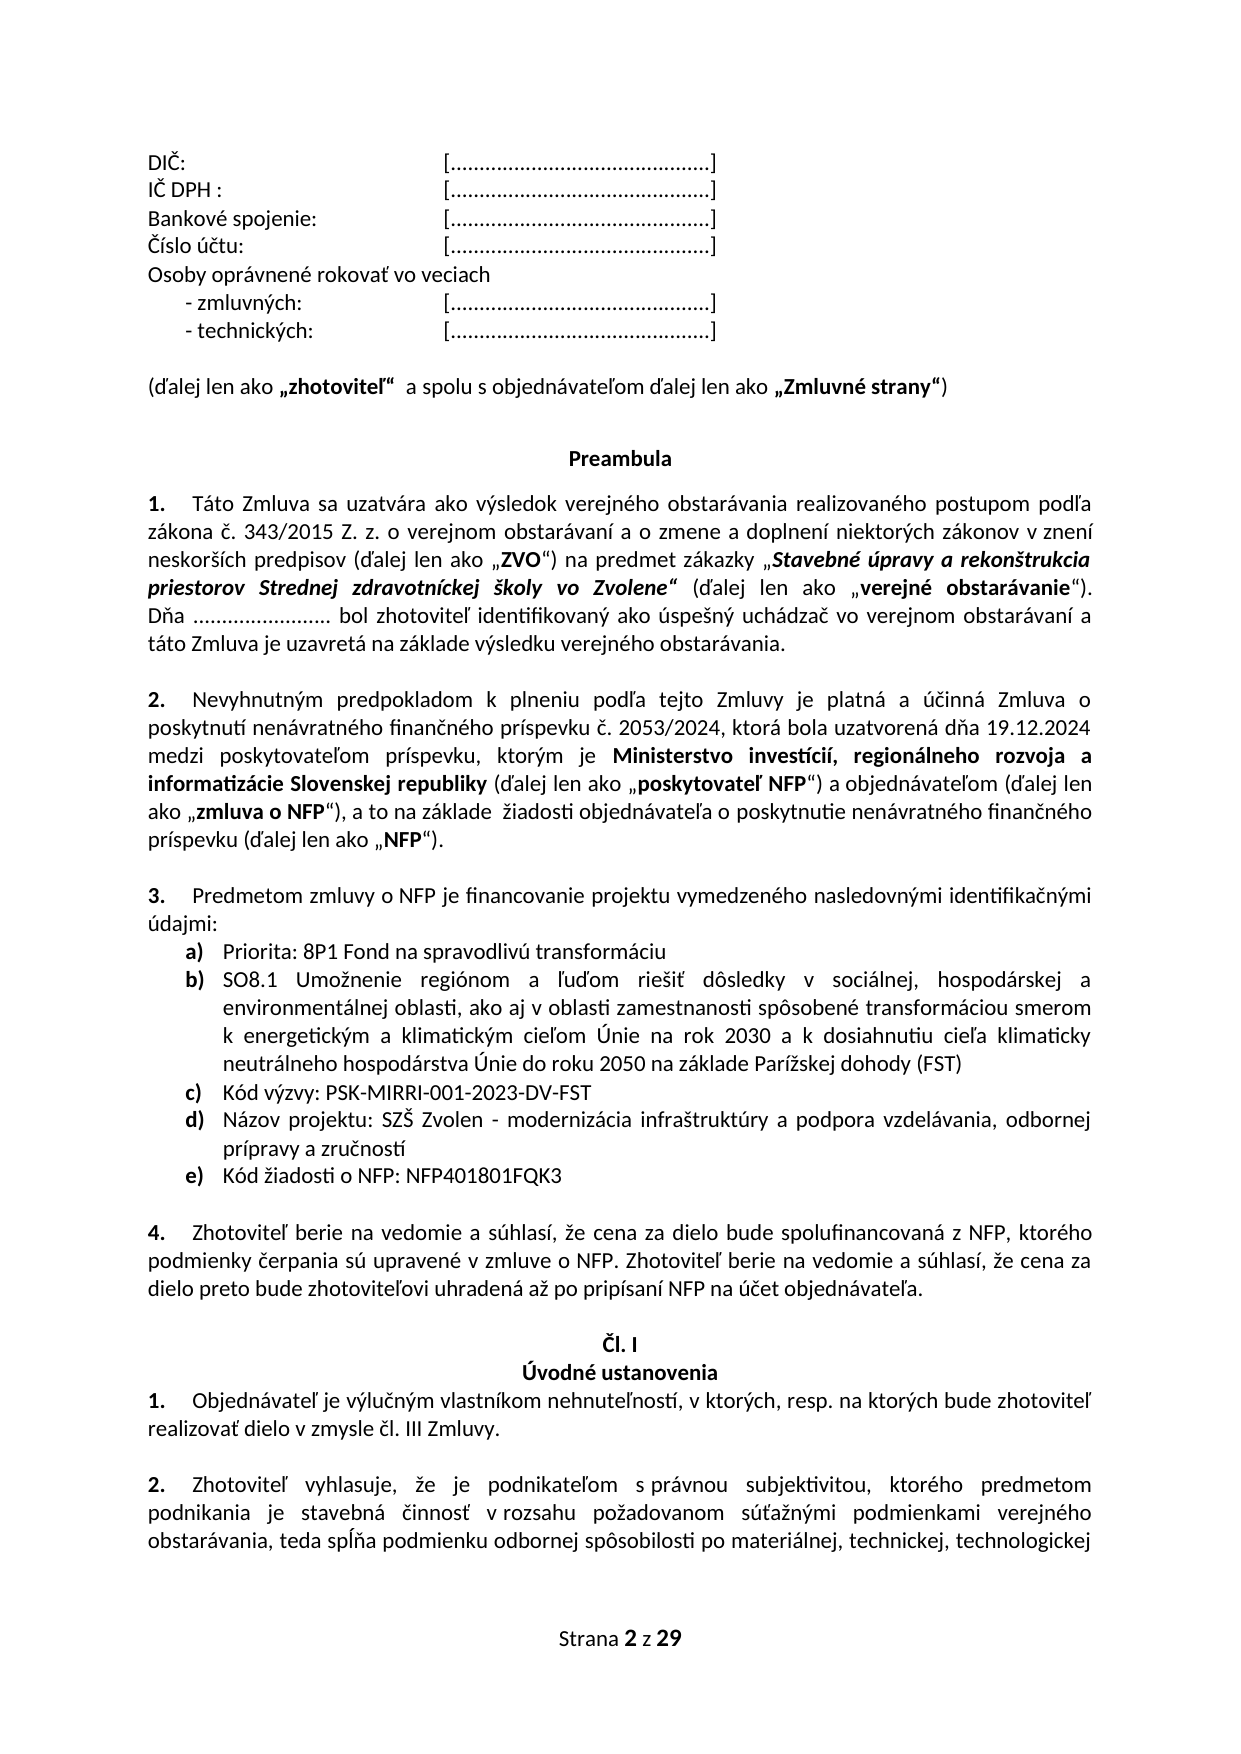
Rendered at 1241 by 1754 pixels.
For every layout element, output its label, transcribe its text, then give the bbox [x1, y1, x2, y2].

list - zmluvných: [.............................................] [185, 288, 1093, 316]
text Číslo účtu: [.............................................] [118, 232, 1093, 260]
list Kód výzvy: PSK-MIRRI-001-2023-DV-FST [185, 1078, 1093, 1106]
list SO8.1 Umožnenie regiónom a ľuďom riešiť dôsledky v sociálnej, hospodárskej a environmentálnej oblasti, ako aj v oblasti zamestnanosti spôsobené transformáciou smerom k energetickým a klimatickým cieľom Únie na rok 2030 a k dosiahnutiu cieľa klimaticky neutrálneho hospodárstva Únie do roku 2050 na základe Parížskej dohody (FST) [185, 966, 1093, 1078]
text DIČ: [.............................................] [118, 148, 1093, 176]
list Názov projektu: SZŠ Zvolen - modernizácia infraštruktúry a podpora vzdelávania, odbornej prípravy a zručností [185, 1106, 1093, 1162]
list Kód žiadosti o NFP: NFP401801FQK3 [185, 1162, 1093, 1190]
list Predmetom zmluvy o NFP je financovanie projektu vymedzeného nasledovnými identifikačnými údajmi: [148, 881, 1093, 937]
list - technických: [.............................................] [185, 316, 1093, 344]
text Preambula [148, 444, 1093, 472]
text Osoby oprávnené rokovať vo veciach [148, 260, 1093, 288]
text (ďalej len ako „zhotoviteľ“ a spolu s objednávateľom ďalej len ako „Zmluvné strany“) [148, 372, 1152, 400]
text Bankové spojenie: [.............................................] [118, 204, 1093, 232]
list Objednávateľ je výlučným vlastníkom nehnuteľností, v ktorých, resp. na ktorých bude zhotoviteľ realizovať dielo v zmysle čl. III Zmluvy. [148, 1386, 1093, 1442]
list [148, 1470, 1093, 1554]
text IČ DPH : [.............................................] [118, 176, 1093, 204]
list Táto Zmluva sa uzatvára ako výsledok verejného obstarávania realizovaného postupom podľa zákona č. 343/2015 Z. z. o verejnom obstarávaní a o zmene a doplnení niektorých zákonov v znení neskorších predpisov (ďalej len ako „ZVO“) na predmet zákazky „Stavebné úpravy a rekonštrukcia priestorov Strednej zdravotníckej školy vo Zvolene“ (ďalej len ako „verejné obstarávanie“). Dňa ........................ bol zhotoviteľ identifikovaný ako úspešný uchádzač vo verejnom obstarávaní a táto Zmluva je uzavretá na základe výsledku verejného obstarávania. [148, 489, 1093, 657]
list Nevyhnutným predpokladom k plneniu podľa tejto Zmluvy je platná a účinná Zmluva o poskytnutí nenávratného finančného príspevku č. 2053/2024, ktorá bola uzatvorená dňa 19.12.2024 medzi poskytovateľom príspevku, ktorým je Ministerstvo investícií, regionálneho rozvoja a informatizácie Slovenskej republiky (ďalej len ako „poskytovateľ NFP“) a objednávateľom (ďalej len ako „zmluva o NFP“), a to na základe žiadosti objednávateľa o poskytnutie nenávratného finančného príspevku (ďalej len ako „NFP“). [148, 685, 1093, 853]
list Priorita: 8P1 Fond na spravodlivú transformáciu [185, 937, 1093, 966]
list Zhotoviteľ berie na vedomie a súhlasí, že cena za dielo bude spolufinancovaná z NFP, ktorého podmienky čerpania sú upravené v zmluve o NFP. Zhotoviteľ berie na vedomie a súhlasí, že cena za dielo preto bude zhotoviteľovi uhradená až po pripísaní NFP na účet objednávateľa. [148, 1218, 1093, 1302]
text Čl. I [148, 1330, 1093, 1358]
text Úvodné ustanovenia [148, 1358, 1093, 1386]
